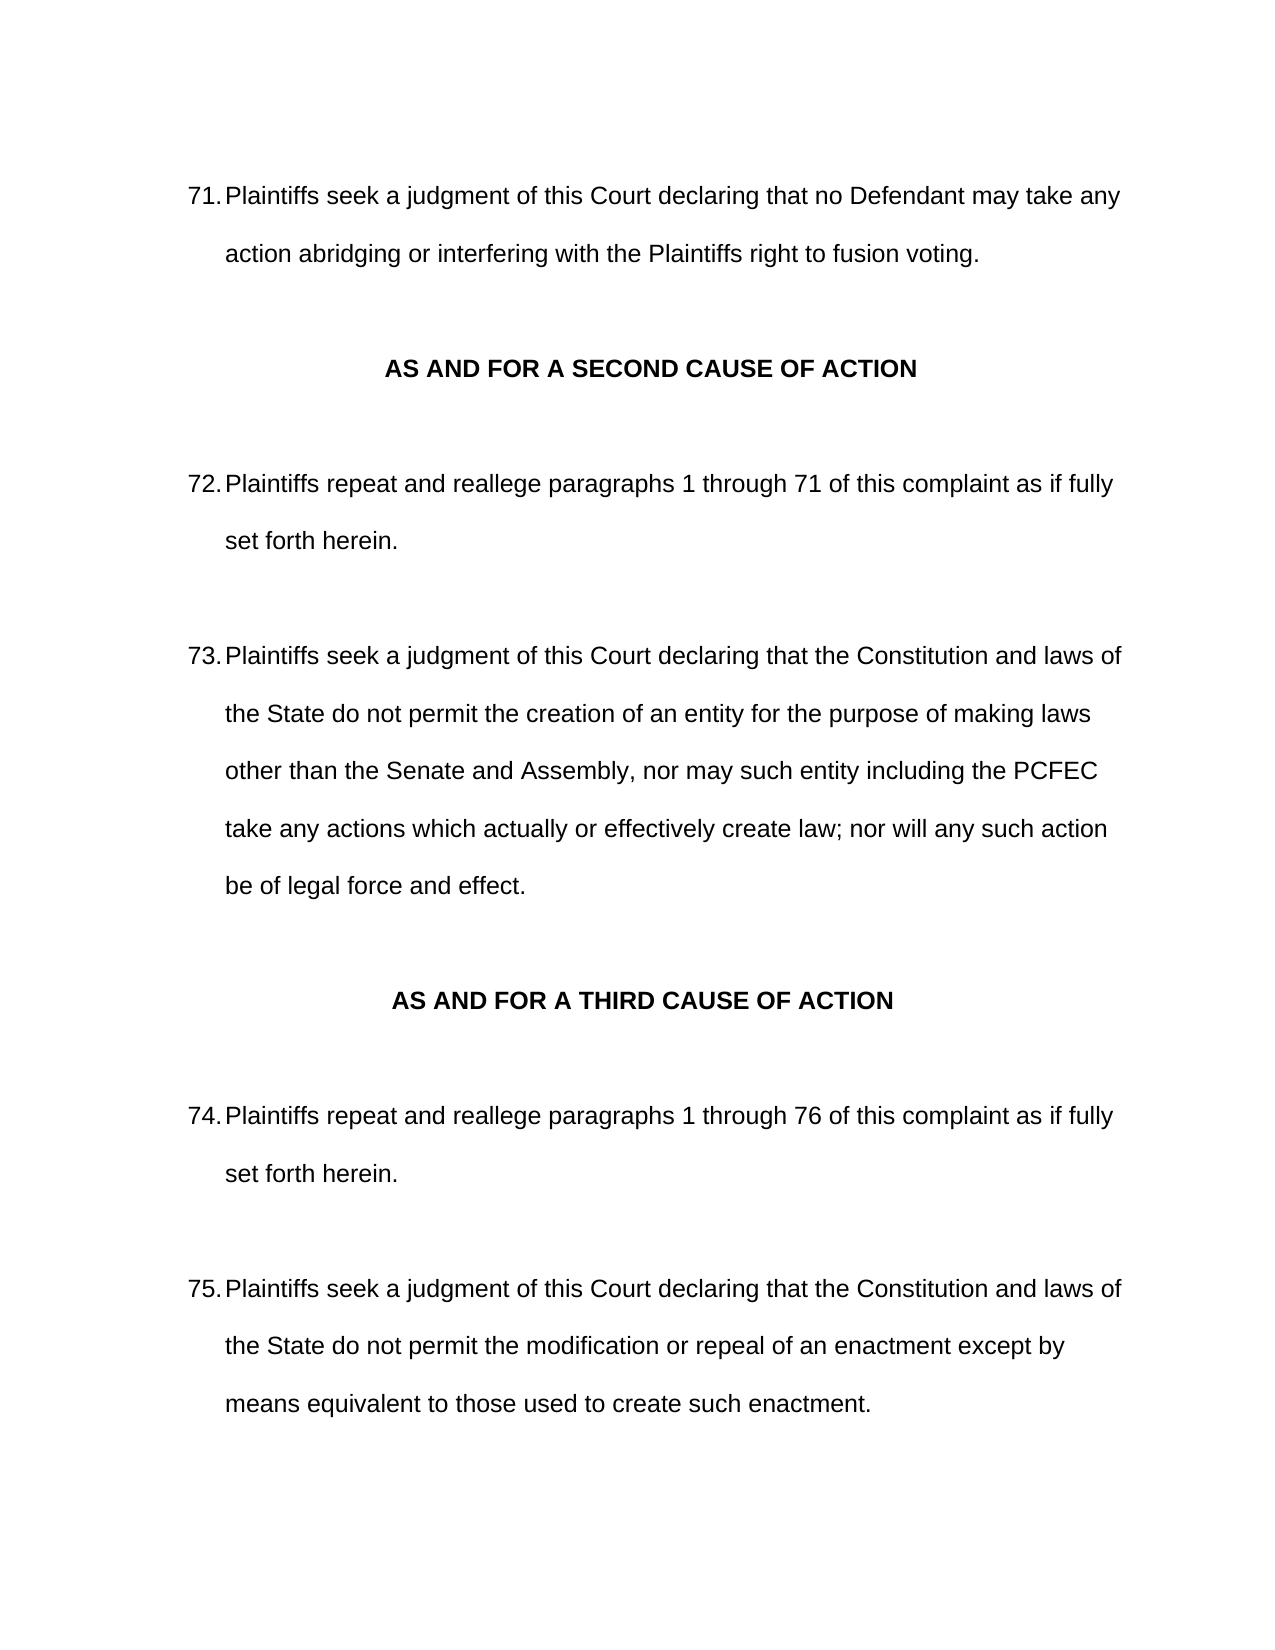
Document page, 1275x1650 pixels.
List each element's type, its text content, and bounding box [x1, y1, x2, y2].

list Plaintiffs repeat and reallege paragraphs 1 through 71 of this complaint as if fully set forth herein. [187, 468, 1125, 555]
list AS AND FOR A SECOND CAUSE OF ACTION [225, 353, 1125, 382]
list Plaintiffs seek a judgment of this Court declaring that the Constitution and laws of the State do not permit the creation of an entity for the purpose of making laws other than the Senate and Assembly, nor may such entity including the PCFEC take any actions which actually or effectively create law; nor will any such action be of legal force and effect. [187, 641, 1125, 900]
list Plaintiffs seek a judgment of this Court declaring that the Constitution and laws of the State do not permit the modification or repeal of an enactment except by means equivalent to those used to create such enactment. [187, 1273, 1125, 1417]
list AS AND FOR A THIRD CAUSE OF ACTION [225, 986, 1125, 1015]
list Plaintiffs seek a judgment of this Court declaring that no Defendant may take any action abridging or interfering with the Plaintiffs right to fusion voting. [187, 181, 1125, 267]
list Plaintiffs repeat and reallege paragraphs 1 through 76 of this complaint as if fully set forth herein. [187, 1101, 1125, 1187]
